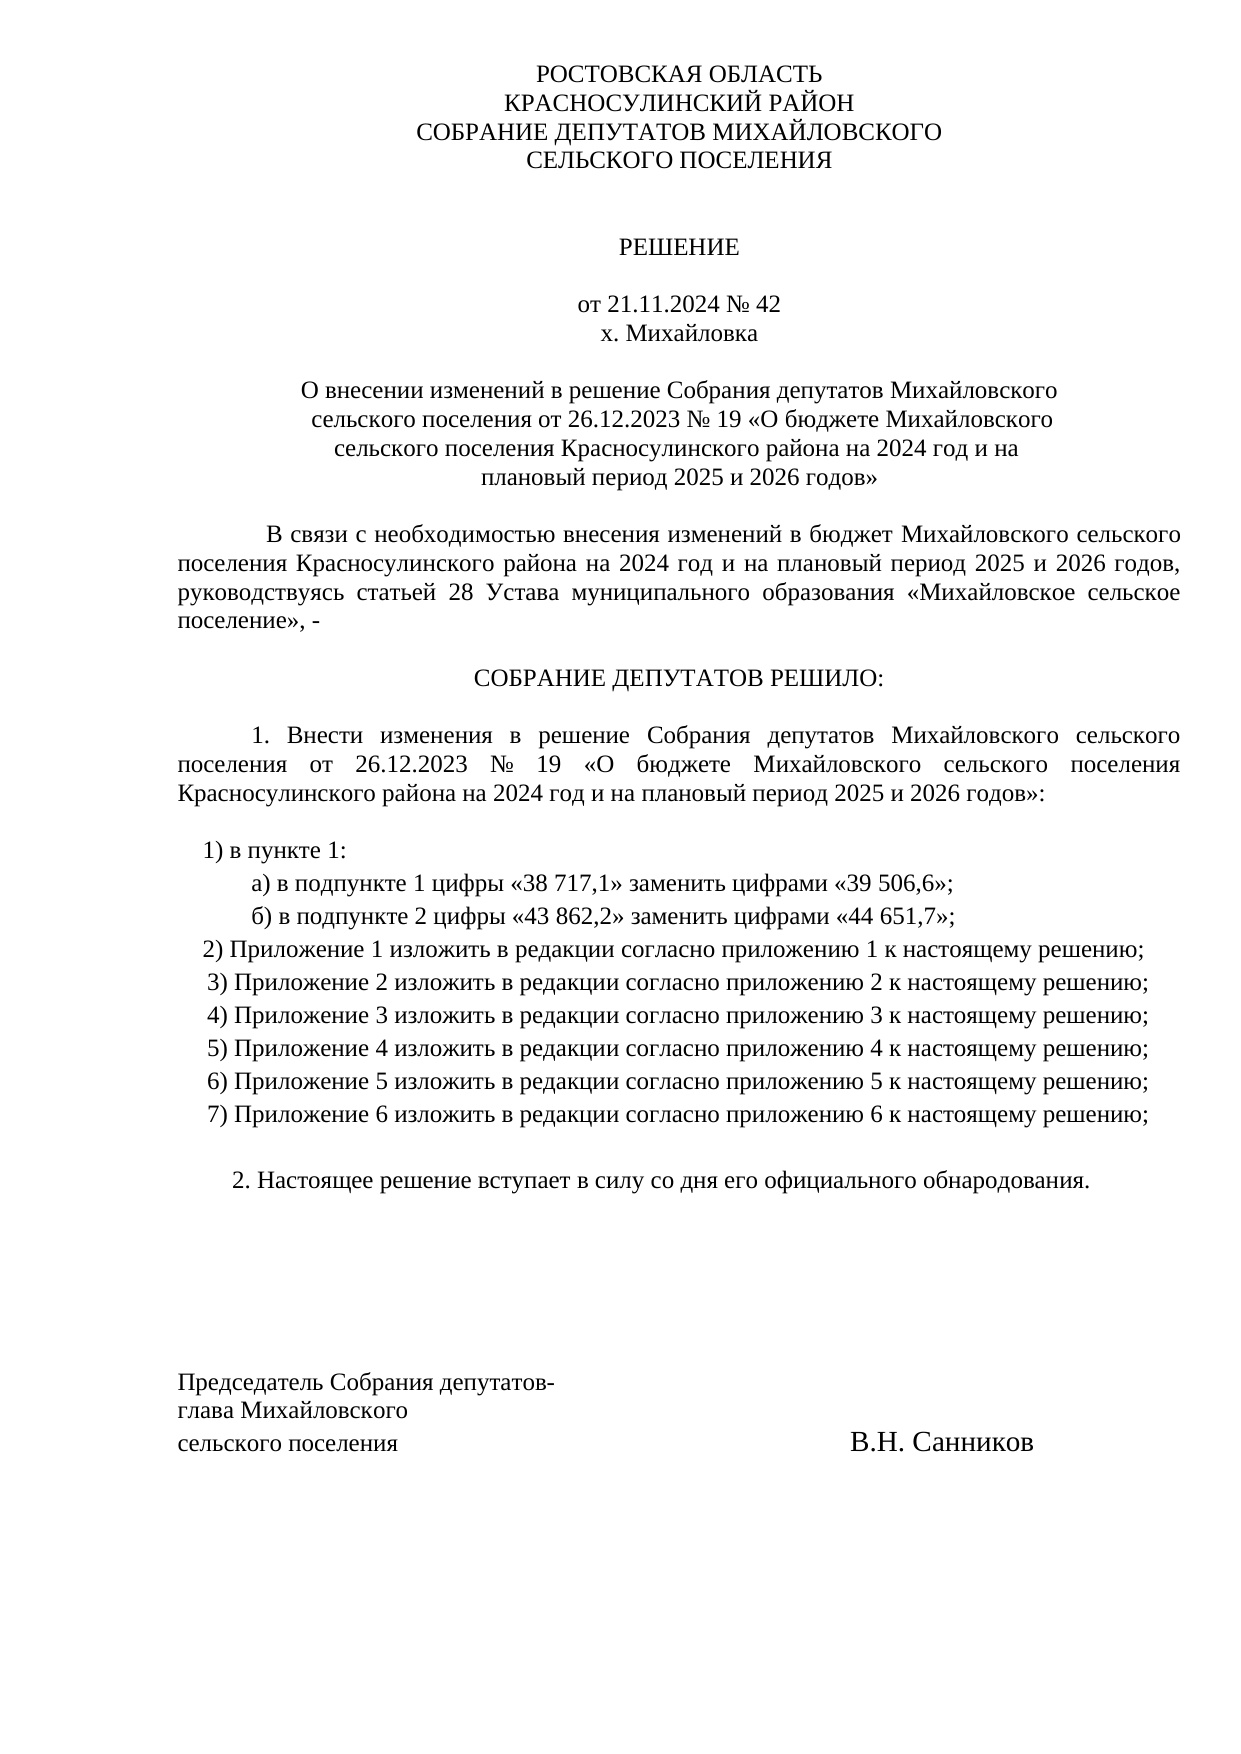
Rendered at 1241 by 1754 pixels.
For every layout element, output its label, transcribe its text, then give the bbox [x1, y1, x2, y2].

text О внесении изменений в решение Собрания депутатов Михайловского [177, 375, 1181, 404]
text 7) Приложение 6 изложить в редакции согласно приложению 6 к настоящему решению; [177, 1099, 1181, 1128]
text сельского поселения от 26.12.2023 № 19 «О бюджете Михайловского [177, 404, 1181, 433]
text х. Михайловка [177, 318, 1181, 347]
text сельского поселения Красносулинского района на 2024 год и на [177, 433, 1175, 462]
text КРАСНОСУЛИНСКИЙ РАЙОН [177, 88, 1181, 117]
text 2. Настоящее решение вступает в силу со дня его официального обнародования. [177, 1166, 1181, 1194]
text РОСТОВСКАЯ ОБЛАСТЬ [177, 59, 1181, 88]
text сельского поселения В.Н. Санников [177, 1424, 1181, 1458]
text СОБРАНИЕ ДЕПУТАТОВ МИХАЙЛОВСКОГО [177, 117, 1181, 145]
text 5) Приложение 4 изложить в редакции согласно приложению 4 к настоящему решению; [177, 1033, 1181, 1062]
text 1) в пункте 1: [177, 835, 1181, 864]
text плановый период 2025 и 2026 годов» [177, 462, 1175, 490]
text от 21.11.2024 № 42 [177, 289, 1181, 318]
text СЕЛЬСКОГО ПОСЕЛЕНИЯ [177, 145, 1181, 174]
text 6) Приложение 5 изложить в редакции согласно приложению 5 к настоящему решению; [177, 1066, 1181, 1095]
text 3) Приложение 2 изложить в редакции согласно приложению 2 к настоящему решению; [177, 967, 1181, 996]
text 2) Приложение 1 изложить в редакции согласно приложению 1 к настоящему решению; [177, 934, 1181, 963]
text В связи с необходимостью внесения изменений в бюджет Михайловского сельского поселения Красносулинского района на 2024 год и на плановый период 2025 и 2026 годов, руководствуясь статьей 28 Устава муниципального образования «Михайловское сельское поселение», - [177, 519, 1181, 634]
text РЕШЕНИЕ [177, 232, 1181, 260]
text 1. Внести изменения в решение Собрания депутатов Михайловского сельского поселения от 26.12.2023 № 19 «О бюджете Михайловского сельского поселения Красносулинского района на 2024 год и на плановый период 2025 и 2026 годов»: [177, 720, 1181, 807]
text 4) Приложение 3 изложить в редакции согласно приложению 3 к настоящему решению; [177, 1000, 1181, 1029]
text СОБРАНИЕ ДЕПУТАТОВ РЕШИЛО: [177, 663, 1181, 692]
text глава Михайловского [177, 1396, 1181, 1424]
text б) в подпункте 2 цифры «43 862,2» заменить цифрами «44 651,7»; [177, 901, 1181, 930]
text а) в подпункте 1 цифры «38 717,1» заменить цифрами «39 506,6»; [177, 868, 1181, 897]
text Председатель Собрания депутатов- [177, 1367, 1181, 1396]
